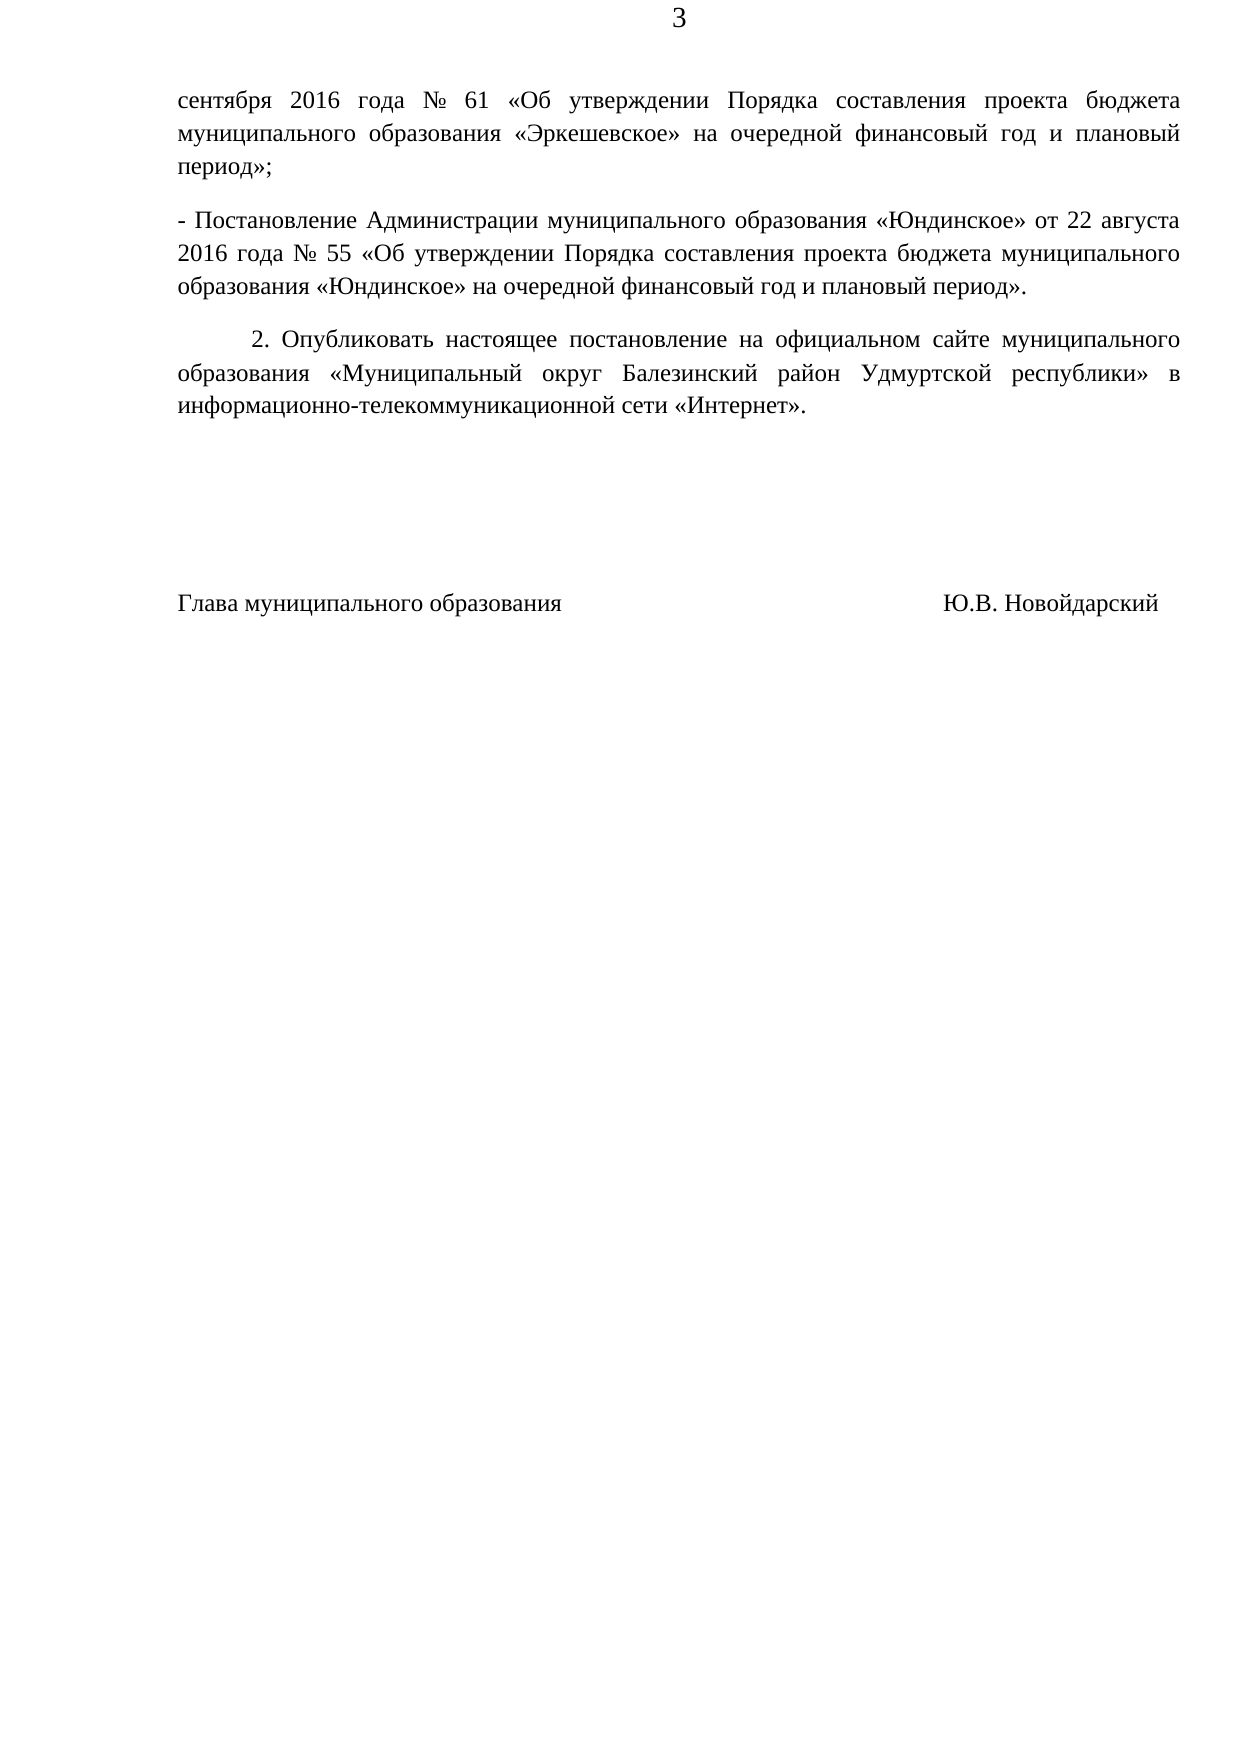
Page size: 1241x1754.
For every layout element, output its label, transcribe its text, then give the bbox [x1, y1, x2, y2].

text - Постановление Администрации муниципального образования «Юндинское» от 22 августа 2016 года № 55 «Об утверждении Порядка составления проекта бюджета муниципального образования «Юндинское» на очередной финансовый год и плановый период». [177, 205, 1181, 299]
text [177, 85, 1181, 179]
text 2. Опубликовать настоящее постановление на официальном сайте муниципального образования «Муниципальный округ Балезинский район Удмуртской республики» в информационно-телекоммуникационной сети «Интернет». [177, 324, 1181, 419]
text Глава муниципального образования Ю.В. Новойдарский [177, 588, 1196, 617]
